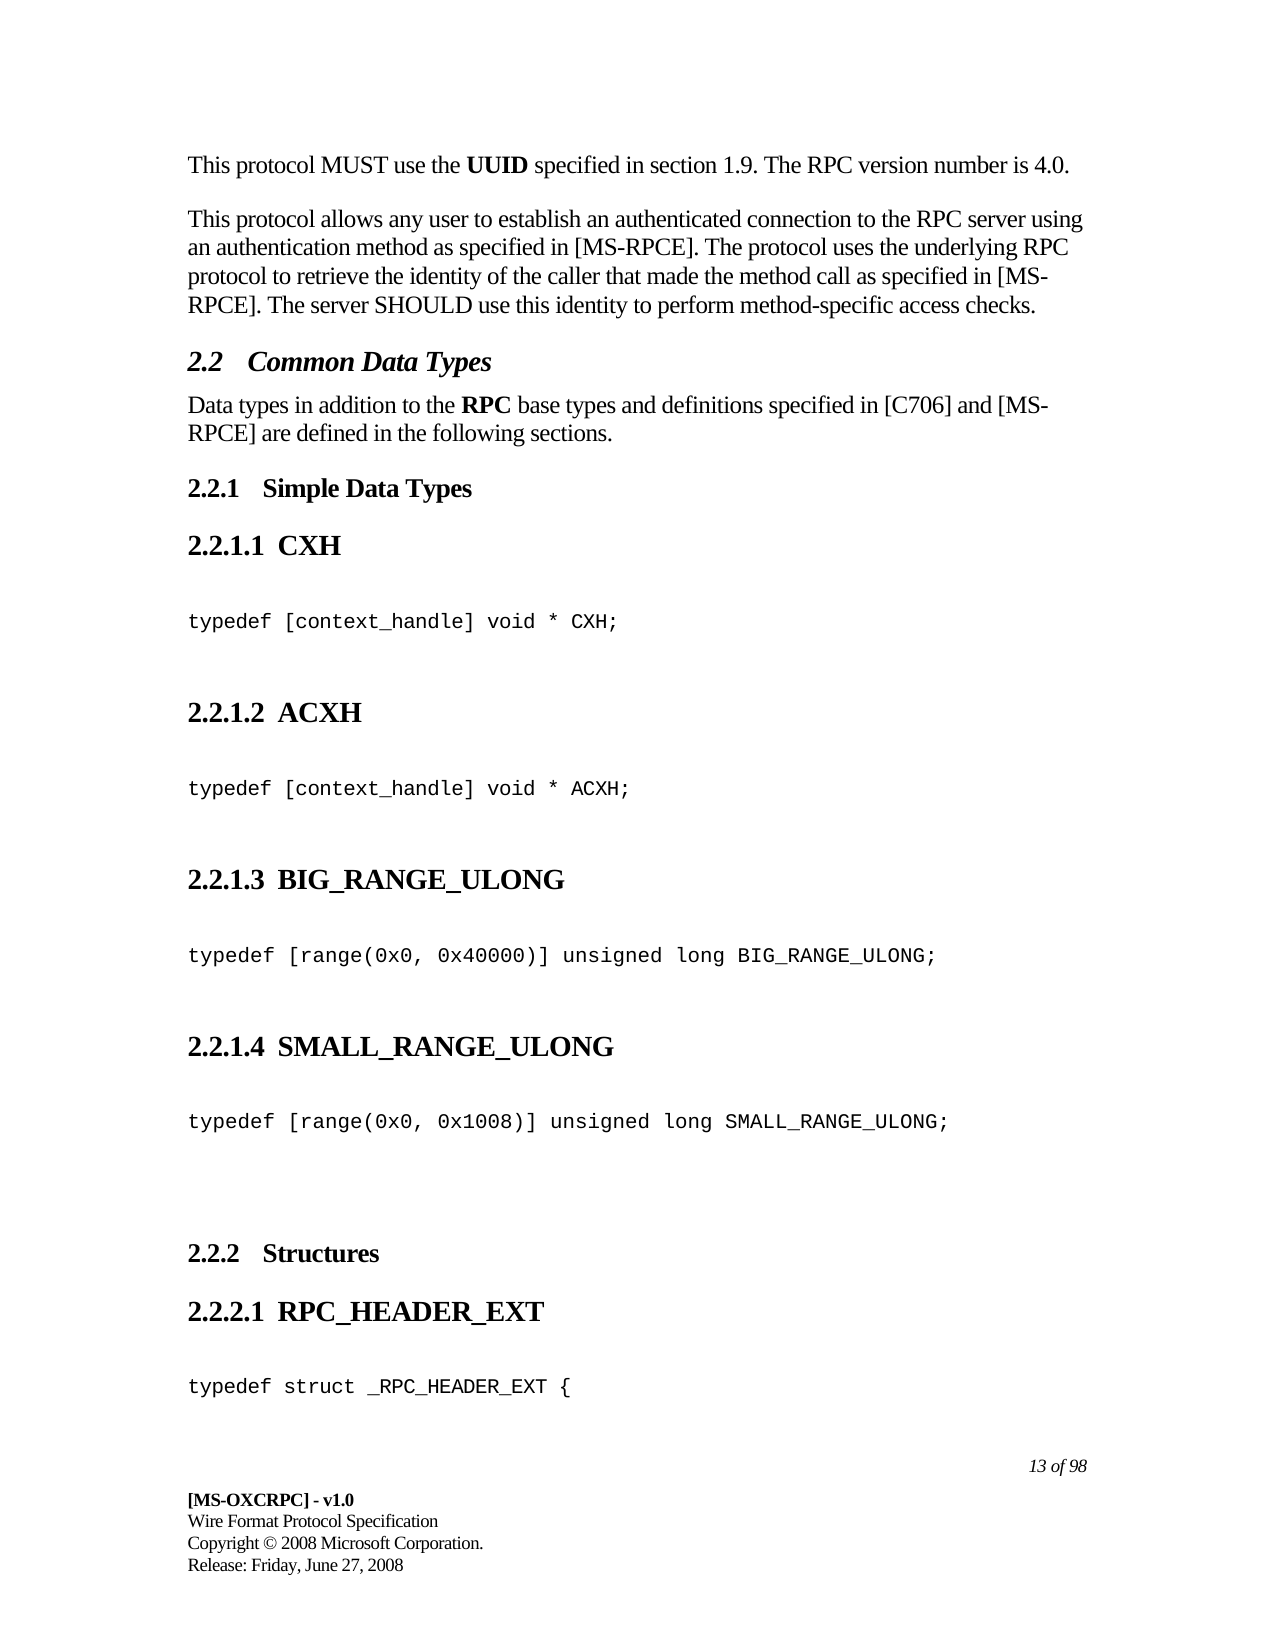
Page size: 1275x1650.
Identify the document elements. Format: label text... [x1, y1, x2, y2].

subtitle BIG_RANGE_ULONG [187, 862, 1087, 896]
text Data types in addition to the RPC base types and definitions specified in [C706] and [MS-RPCE] are defined in the following sections. [187, 390, 1087, 447]
subtitle Structures [187, 1238, 1087, 1269]
subtitle ACXH [187, 695, 1087, 729]
subtitle Simple Data Types [187, 472, 1087, 503]
subtitle SMALL_RANGE_ULONG [187, 1029, 1087, 1063]
text This protocol MUST use the UUID specified in section 1.9. The RPC version number is 4.0. [187, 150, 1087, 179]
text typedef [context_handle] void * CXH; [187, 611, 1087, 634]
subtitle Common Data Types [187, 344, 1087, 377]
text This protocol allows any user to establish an authenticated connection to the RPC server using an authentication method as specified in [MS-RPCE]. The protocol uses the underlying RPC protocol to retrieve the identity of the caller that made the method call as specified in [MS-RPCE]. The server SHOULD use this identity to perform method-specific access checks. [187, 204, 1087, 319]
text typedef struct _RPC_HEADER_EXT { [187, 1376, 1087, 1399]
text typedef [range(0x0, 0x40000)] unsigned long BIG_RANGE_ULONG; [187, 944, 1087, 968]
text typedef [context_handle] void * ACXH; [187, 778, 1087, 801]
text typedef [range(0x0, 0x1008)] unsigned long SMALL_RANGE_ULONG; [187, 1112, 1087, 1135]
subtitle RPC_HEADER_EXT [187, 1294, 1087, 1327]
subtitle CXH [187, 528, 1087, 562]
